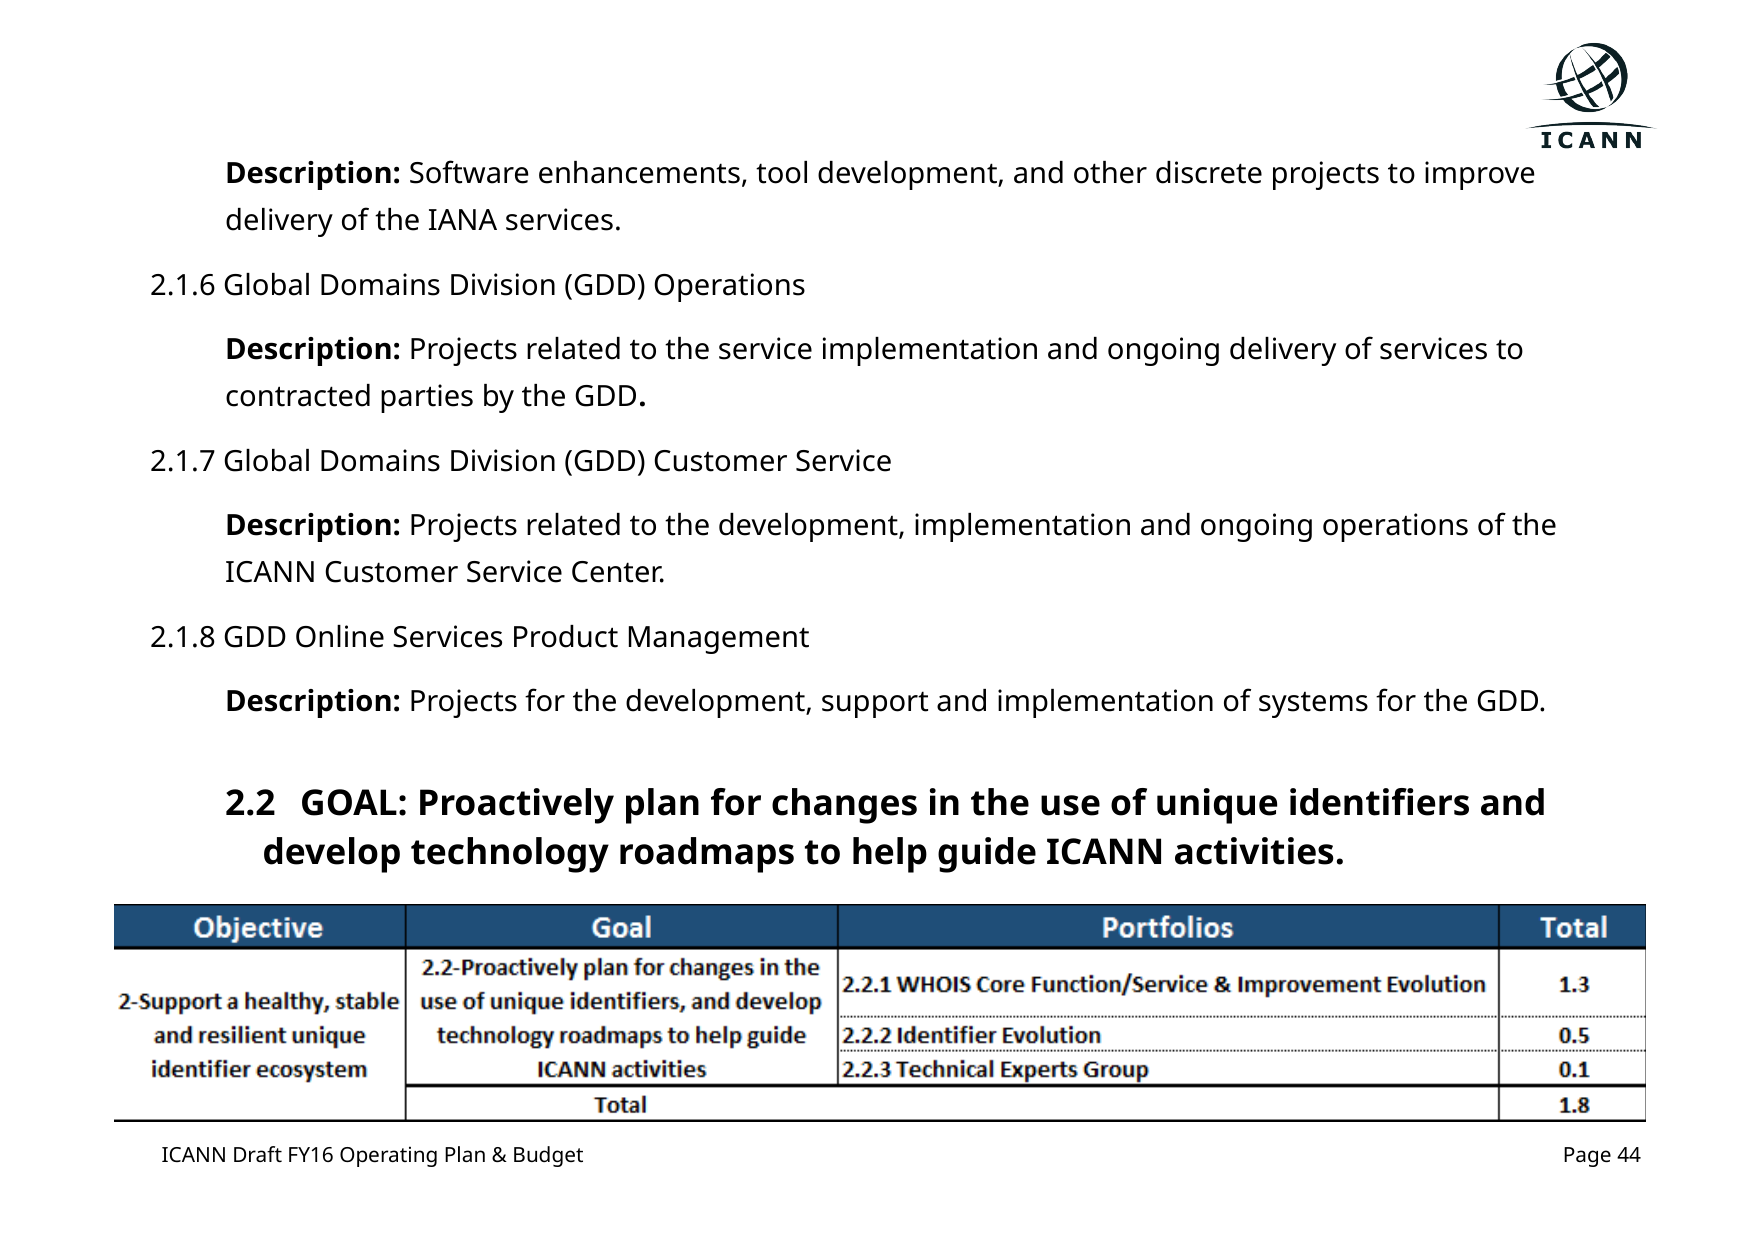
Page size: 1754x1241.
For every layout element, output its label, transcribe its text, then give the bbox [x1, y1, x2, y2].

text 2.1.8 GDD Online Services Product Management [150, 616, 1604, 656]
picture [1518, 39, 1664, 152]
text Description: Software enhancements, tool development, and other discrete projects to improve delivery of the IANA services. [225, 152, 1604, 239]
text Description: Projects related to the development, implementation and ongoing operations of the ICANN Customer Service Center. [225, 504, 1604, 591]
text Description: Projects for the development, support and implementation of systems for the GDD. [225, 680, 1604, 720]
text GOAL: Proactively plan for changes in the use of unique identifiers and develop technology roadmaps to help guide ICANN activities. [225, 778, 1578, 874]
text Description: Projects related to the service implementation and ongoing delivery of services to contracted parties by the GDD. [225, 328, 1604, 415]
picture [112, 904, 1644, 1122]
text 2.1.6 Global Domains Division (GDD) Operations [150, 264, 1604, 303]
text 2.1.7 Global Domains Division (GDD) Customer Service [150, 440, 1604, 479]
